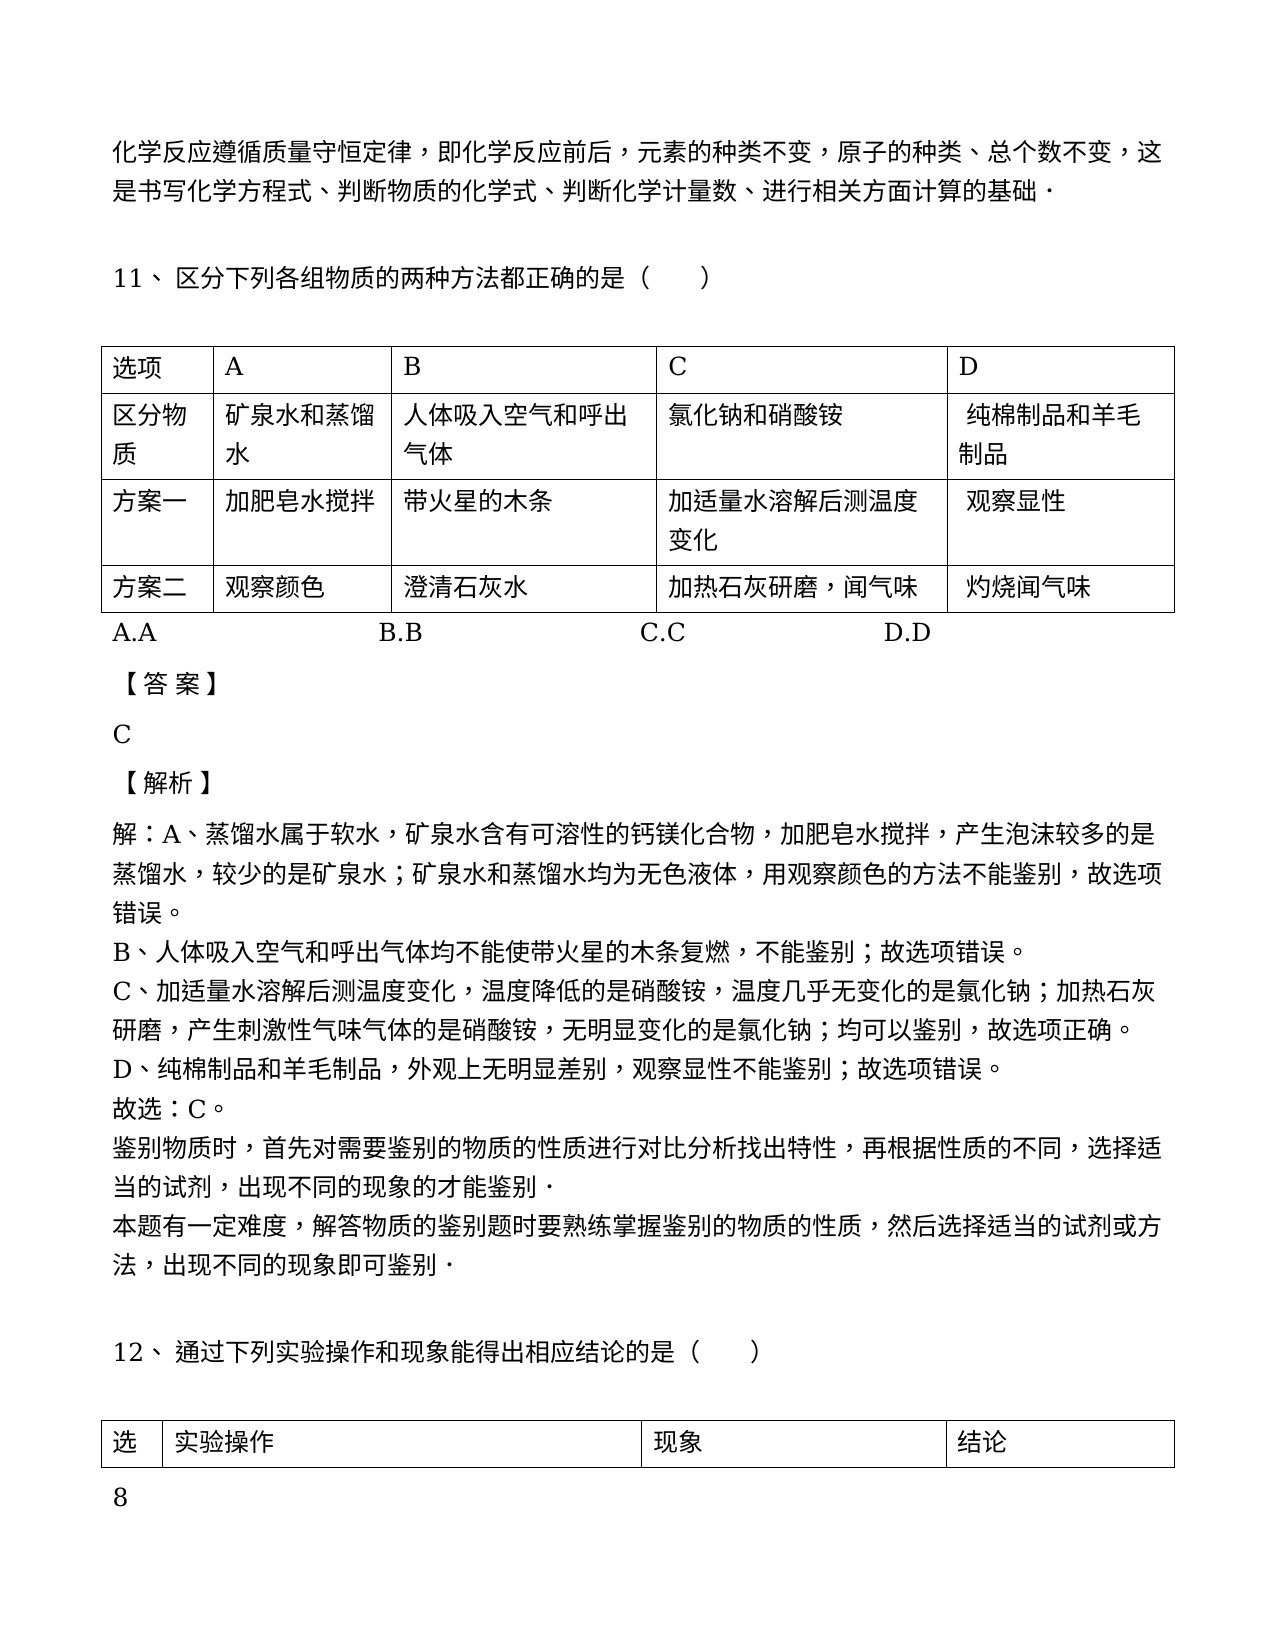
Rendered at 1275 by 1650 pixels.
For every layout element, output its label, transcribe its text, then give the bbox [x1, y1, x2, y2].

table_header 现象 [642, 1421, 946, 1467]
text 【 解析 】 [112, 766, 1163, 799]
text C [112, 718, 1163, 748]
table_cell 纯棉制品和羊毛制品 [948, 394, 1174, 479]
table_cell 灼烧闻气味 [948, 566, 1174, 612]
text 12、 通过下列实验操作和现象能得出相应结论的是（ ） [112, 1300, 1163, 1403]
table_header 结论 [947, 1421, 1174, 1467]
table_cell 观察显性 [948, 480, 1174, 565]
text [112, 134, 1163, 207]
table_cell 加肥皂水搅拌 [214, 480, 391, 565]
table_header 选项 [102, 347, 213, 393]
table_header 实验操作 [163, 1421, 641, 1467]
table_header B.B [378, 613, 639, 654]
table_header A [214, 347, 391, 393]
table_cell 矿泉水和蒸馏水 [214, 394, 391, 479]
table_cell 加热石灰研磨，闻气味 [657, 566, 947, 612]
table_header 选项 [102, 1421, 162, 1467]
table_header D.D [883, 613, 1163, 654]
table_cell 带火星的木条 [392, 480, 656, 565]
table_cell 方案二 [102, 566, 213, 612]
table_cell 氯化钠和硝酸铵 [657, 394, 947, 479]
table_cell 方案一 [102, 480, 213, 565]
table_header C.C [640, 613, 883, 654]
table_cell 人体吸入空气和呼出气体 [392, 394, 656, 479]
text 解：A、蒸馏水属于软水，矿泉水含有可溶性的钙镁化合物，加肥皂水搅拌，产生泡沫较多的是蒸馏水，较少的是矿泉水；矿泉水和蒸馏水均为无色液体，用观察颜色的方法不能鉴别，故选项错误。 B、人体吸入空气和呼出气体均不能使带火星的木条复燃，不能鉴别；故选项错误。 C、加适量水溶解后测温度变化，温度降低的是硝酸铵，温度几乎无变化的是氯化钠；加热石灰研磨，产生刺激性气味气体的是硝酸铵，无明显变化的是氯化钠；均可以鉴别，故选项正确。 D、纯棉制品和羊毛制品，外观上无明显差别，观察显性不能鉴别；故选项错误。 故选：C。 鉴别物质时，首先对需要鉴别的物质的性质进行对比分析找出特性，再根据性质的不同，选择适当的试剂，出现不同的现象的才能鉴别． 本题有一定难度，解答物质的鉴别题时要熟练掌握鉴别的物质的性质，然后选择适当的试剂或方法，出现不同的现象即可鉴别． [112, 817, 1163, 1282]
table_header C [657, 347, 947, 393]
table_cell 加适量水溶解后测温度变化 [657, 480, 947, 565]
table_header B [392, 347, 656, 393]
text 11、 区分下列各组物质的两种方法都正确的是（ ） [112, 225, 1163, 329]
table_cell 区分物质 [102, 394, 213, 479]
table_header D [948, 347, 1174, 393]
table_header A.A [112, 613, 378, 654]
text 【 答 案 】 [112, 667, 1163, 701]
table_cell 澄清石灰水 [392, 566, 656, 612]
table_cell 观察颜色 [214, 566, 391, 612]
